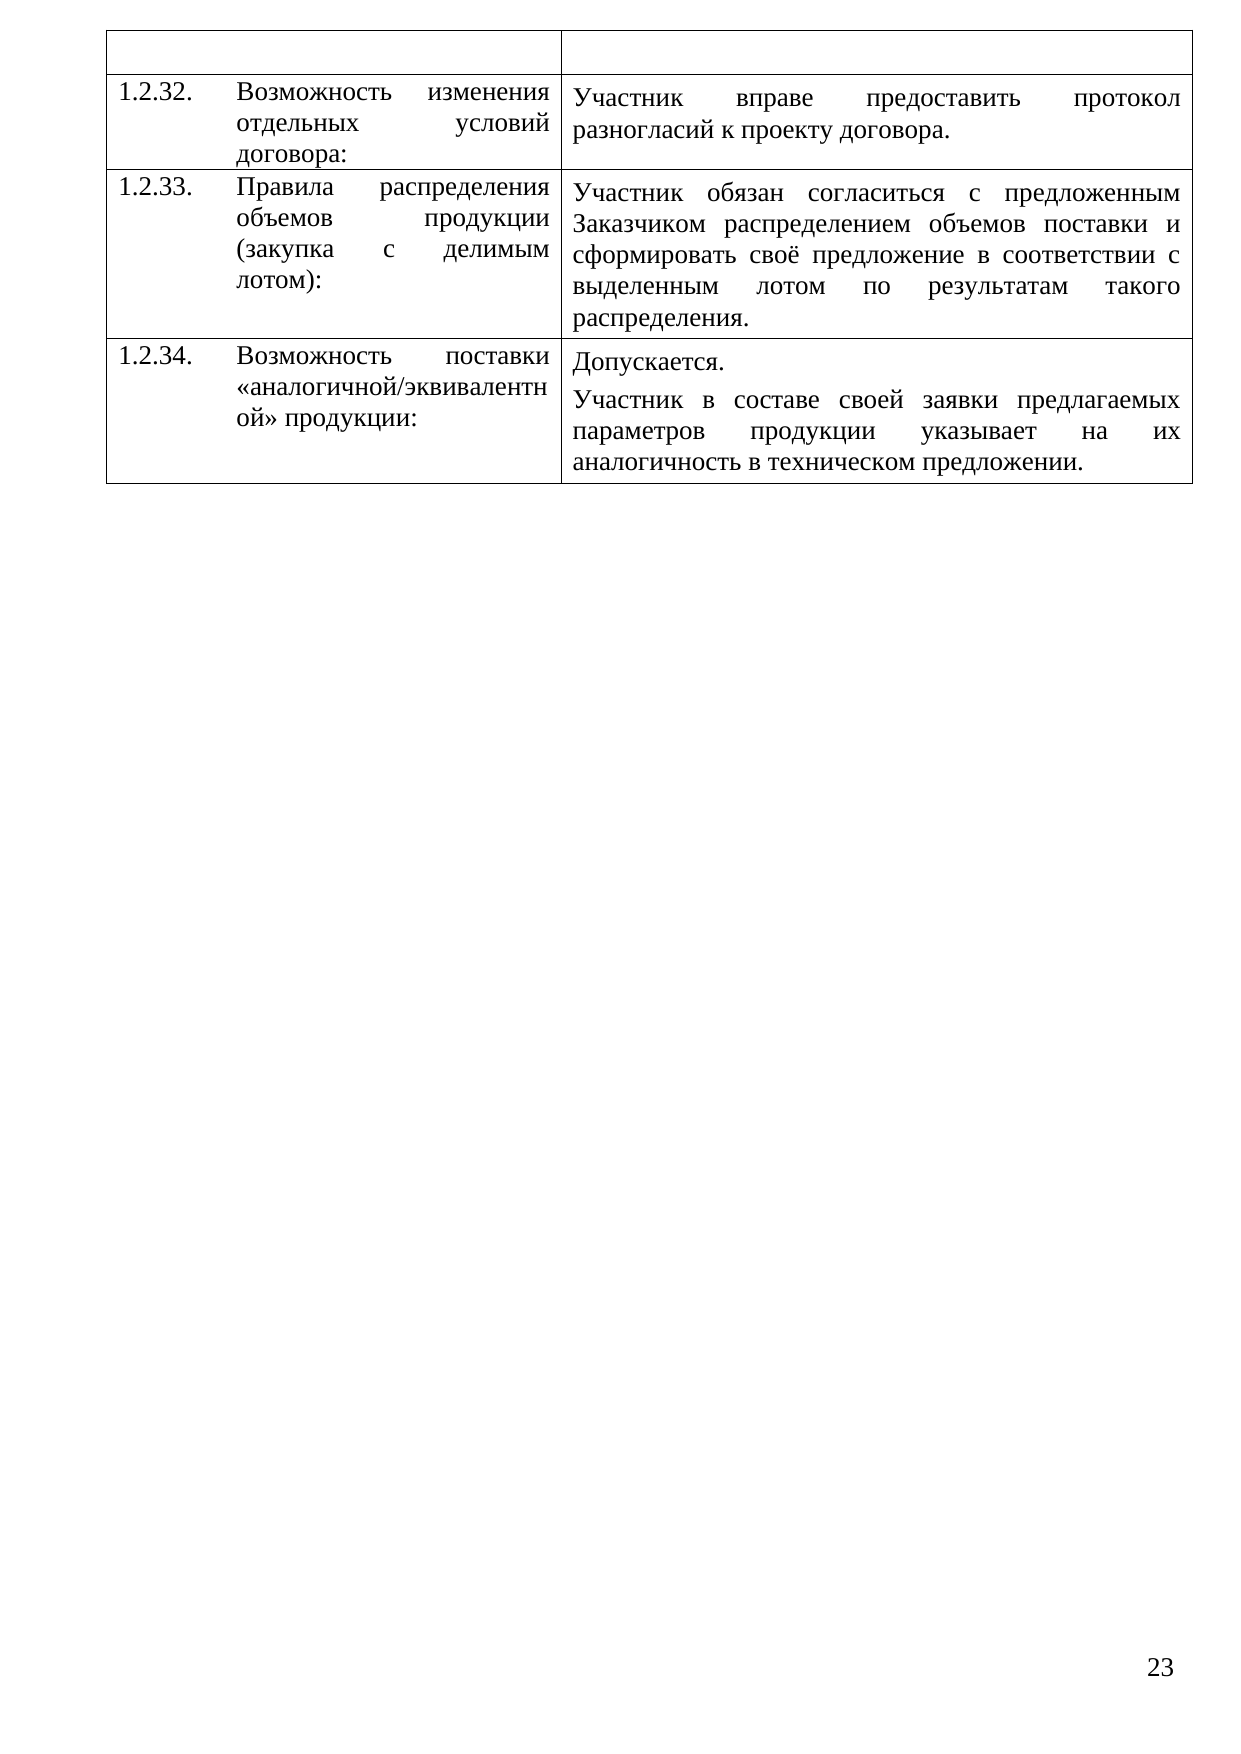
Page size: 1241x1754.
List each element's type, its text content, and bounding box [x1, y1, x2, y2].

table_cell Допускается. Участник в составе своей заявки предлагаемых параметров продукции указывает на их аналогичность в техническом предложении. [562, 339, 1192, 482]
table_cell Возможность изменения отдельных условий договора: [107, 75, 561, 169]
table_cell Правила распределения объемов продукции (закупка с делимым лотом): [107, 170, 561, 338]
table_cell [562, 31, 1192, 74]
table_cell Возможность поставки «аналогичной/эквивалентной» продукции: [107, 339, 561, 482]
table_cell Участник обязан согласиться с предложенным Заказчиком распределением объемов поставки и сформировать своё предложение в соответствии с выделенным лотом по результатам такого распределения. [562, 170, 1192, 338]
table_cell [107, 31, 561, 74]
table_cell Участник вправе предоставить протокол разногласий к проекту договора. [562, 75, 1192, 169]
